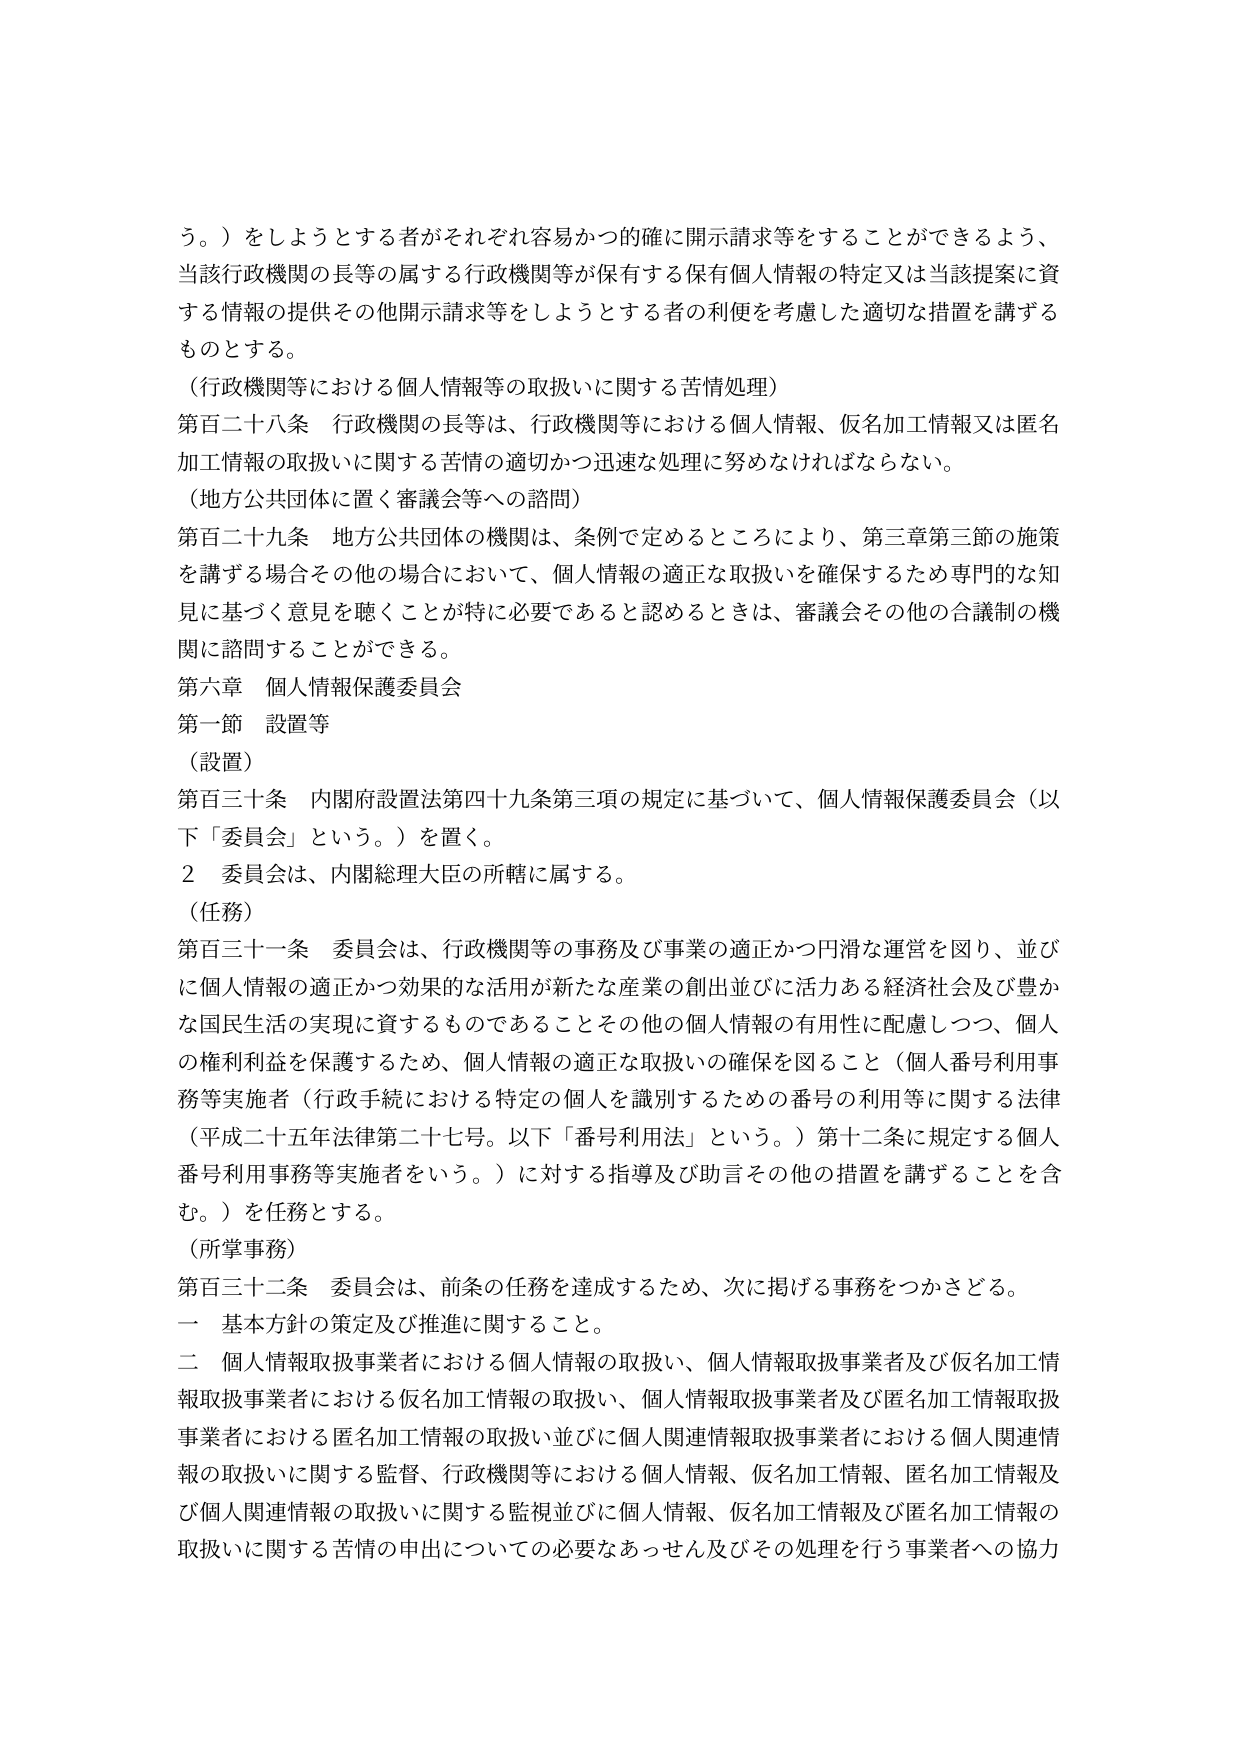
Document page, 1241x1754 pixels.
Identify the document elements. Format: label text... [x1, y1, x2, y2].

text （地方公共団体に置く審議会等への諮問） [177, 479, 1063, 517]
text 第一節 設置等 [177, 704, 1063, 742]
text ２ 委員会は、内閣総理大臣の所轄に属する。 [177, 854, 1063, 892]
text （設置） [177, 742, 1063, 779]
text 第百三十一条 委員会は、行政機関等の事務及び事業の適正かつ円滑な運営を図り、並びに個人情報の適正かつ効果的な活用が新たな産業の創出並びに活力ある経済社会及び豊かな国民生活の実現に資するものであることその他の個人情報の有用性に配慮しつつ、個人の権利利益を保護するため、個人情報の適正な取扱いの確保を図ること（個人番号利用事務等実施者（行政手続における特定の個人を識別するための番号の利用等に関する法律（平成二十五年法律第二十七号。以下「番号利用法」という。）第十二条に規定する個人番号利用事務等実施者をいう。）に対する指導及び助言その他の措置を講ずることを含む。）を任務とする。 [177, 929, 1063, 1229]
text （所掌事務） [177, 1229, 1063, 1267]
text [177, 1342, 1063, 1567]
text （行政機関等における個人情報等の取扱いに関する苦情処理） [177, 367, 1063, 404]
text 第百三十条 内閣府設置法第四十九条第三項の規定に基づいて、個人情報保護委員会（以下「委員会」という。）を置く。 [177, 779, 1063, 854]
text 第六章 個人情報保護委員会 [177, 667, 1063, 704]
text 第百三十二条 委員会は、前条の任務を達成するため、次に掲げる事務をつかさどる。 [177, 1267, 1063, 1304]
text 第百二十八条 行政機関の長等は、行政機関等における個人情報、仮名加工情報又は匿名加工情報の取扱いに関する苦情の適切かつ迅速な処理に努めなければならない。 [177, 404, 1063, 479]
text （任務） [177, 892, 1063, 929]
text 第百二十九条 地方公共団体の機関は、条例で定めるところにより、第三章第三節の施策を講ずる場合その他の場合において、個人情報の適正な取扱いを確保するため専門的な知見に基づく意見を聴くことが特に必要であると認めるときは、審議会その他の合議制の機関に諮問することができる。 [177, 517, 1063, 667]
text 一 基本方針の策定及び推進に関すること。 [177, 1304, 1063, 1342]
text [177, 217, 1063, 367]
